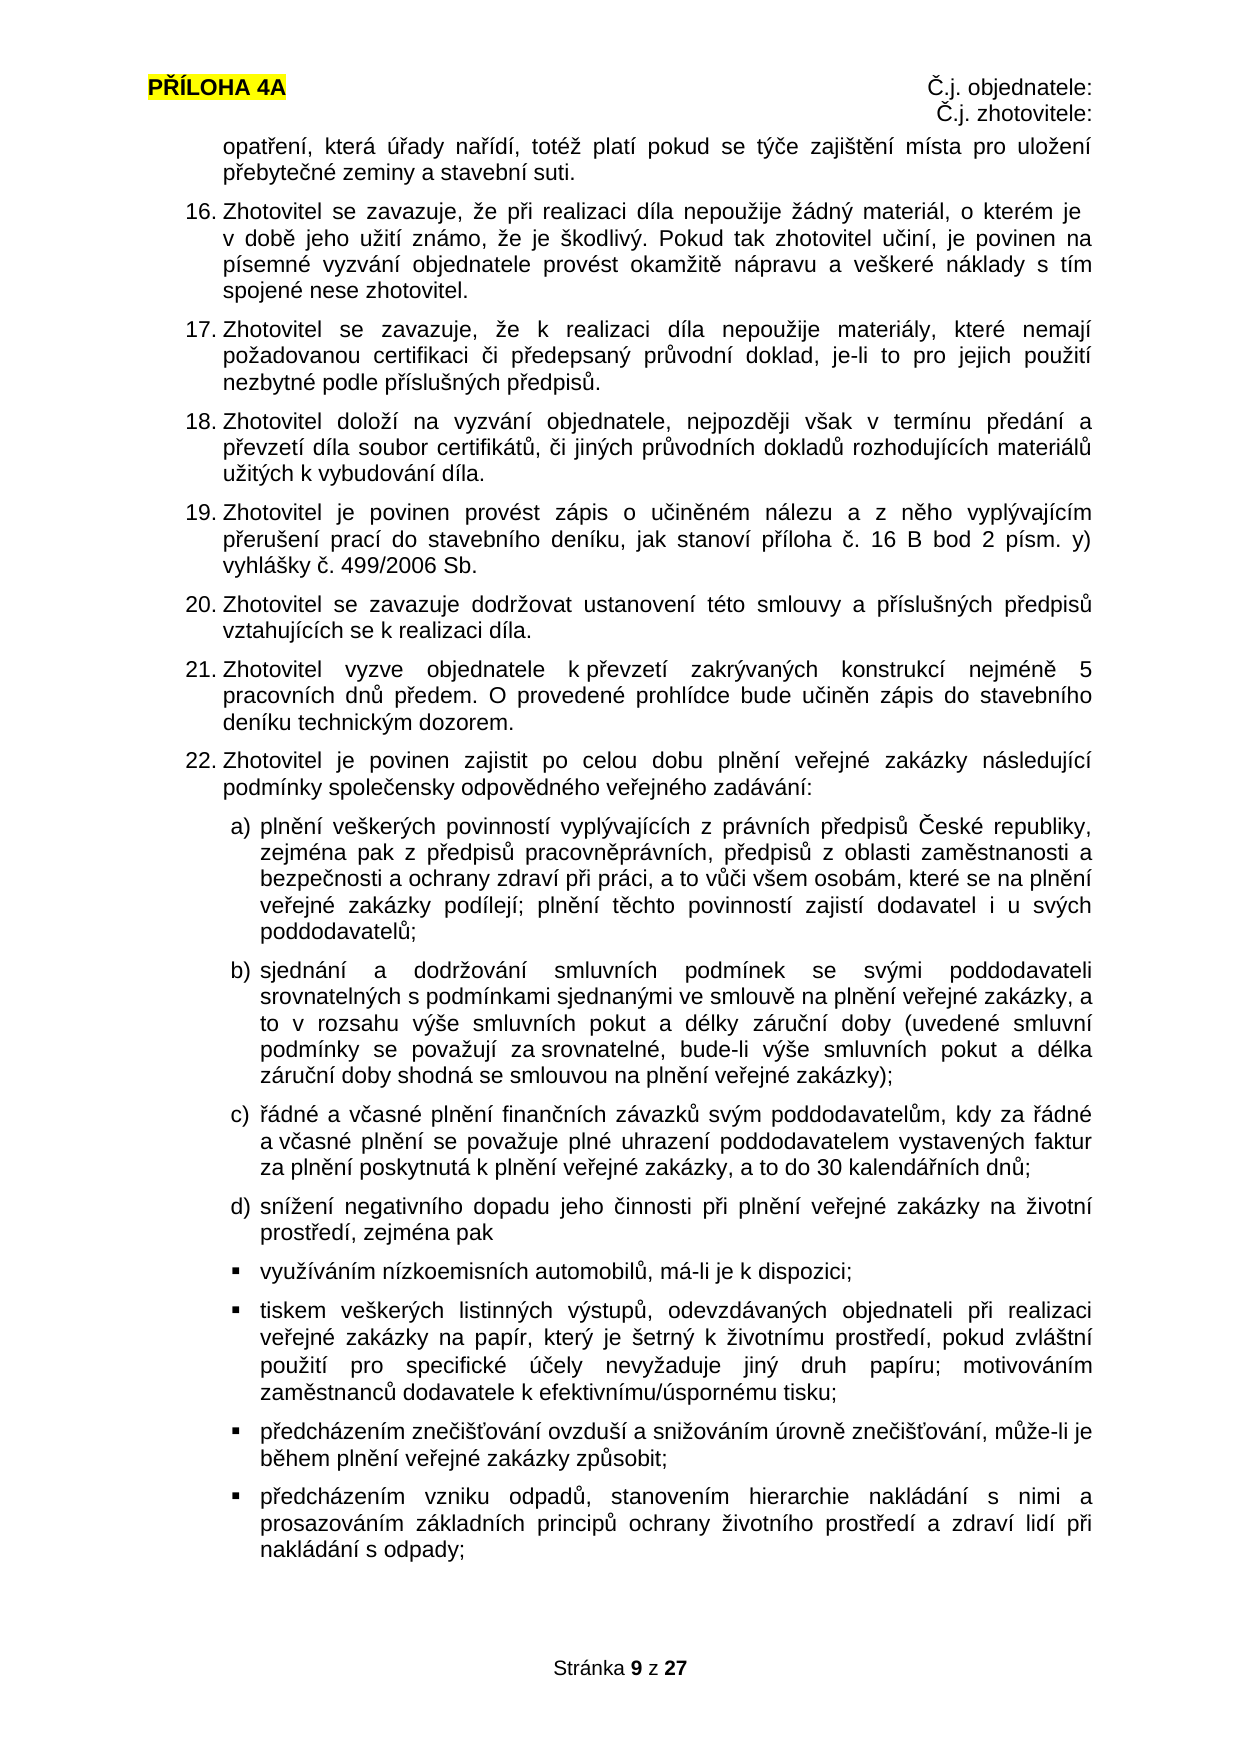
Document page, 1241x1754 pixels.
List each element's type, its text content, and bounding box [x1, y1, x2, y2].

list Zhotovitel se zavazuje dodržovat ustanovení této smlouvy a příslušných předpisů vztahujících se k realizaci díla. [185, 591, 1093, 643]
list Zhotovitel se zavazuje, že k realizaci díla nepoužije materiály, které nemají požadovanou certifikaci či předepsaný průvodní doklad, je-li to pro jejich použití nezbytné podle příslušných předpisů. [185, 316, 1093, 395]
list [185, 133, 1093, 186]
list Zhotovitel je povinen provést zápis o učiněném nálezu a z něho vyplývajícím přerušení prací do stavebního deníku, jak stanoví příloha č. 16 B bod 2 písm. y) vyhlášky č. 499/2006 Sb. [185, 499, 1093, 578]
list předcházením vzniku odpadů, stanovením hierarchie nakládání s nimi a prosazováním základních principů ochrany životního prostředí a zdraví lidí při nakládání s odpady; [230, 1483, 1093, 1562]
list využíváním nízkoemisních automobilů, má-li je k dispozici; [230, 1258, 1093, 1284]
list předcházením znečišťování ovzduší a snižováním úrovně znečišťování, může-li je během plnění veřejné zakázky způsobit; [230, 1418, 1093, 1471]
list tiskem veškerých listinných výstupů, odevzdávaných objednateli při realizaci veřejné zakázky na papír, který je šetrný k životnímu prostředí, pokud zvláštní použití pro specifické účely nevyžaduje jiný druh papíru; motivováním zaměstnanců dodavatele k efektivnímu/úspornému tisku; [230, 1297, 1093, 1406]
list Zhotovitel se zavazuje, že při realizaci díla nepoužije žádný materiál, o kterém je v době jeho užití známo, že je škodlivý. Pokud tak zhotovitel učiní, je povinen na písemné vyzvání objednatele provést okamžitě nápravu a veškeré náklady s tím spojené nese zhotovitel. [185, 198, 1093, 303]
list snížení negativního dopadu jeho činnosti při plnění veřejné zakázky na životní prostředí, zejména pak [230, 1193, 1093, 1246]
list Zhotovitel je povinen zajistit po celou dobu plnění veřejné zakázky následující podmínky společensky odpovědného veřejného zadávání: [185, 747, 1093, 800]
list Zhotovitel vyzve objednatele k převzetí zakrývaných konstrukcí nejméně 5 pracovních dnů předem. O provedené prohlídce bude učiněn zápis do stavebního deníku technickým dozorem. [185, 656, 1093, 735]
list Zhotovitel doloží na vyzvání objednatele, nejpozději však v termínu předání a převzetí díla soubor certifikátů, či jiných průvodních dokladů rozhodujících materiálů užitých k vybudování díla. [185, 408, 1093, 487]
list sjednání a dodržování smluvních podmínek se svými poddodavateli srovnatelných s podmínkami sjednanými ve smlouvě na plnění veřejné zakázky, a to v rozsahu výše smluvních pokut a délky záruční doby (uvedené smluvní podmínky se považují za srovnatelné, bude-li výše smluvních pokut a délka záruční doby shodná se smlouvou na plnění veřejné zakázky); [230, 957, 1093, 1089]
list plnění veškerých povinností vyplývajících z právních předpisů České republiky, zejména pak z předpisů pracovněprávních, předpisů z oblasti zaměstnanosti a bezpečnosti a ochrany zdraví při práci, a to vůči všem osobám, které se na plnění veřejné zakázky podílejí; plnění těchto povinností zajistí dodavatel i u svých poddodavatelů; [230, 813, 1093, 944]
list řádné a včasné plnění finančních závazků svým poddodavatelům, kdy za řádné a včasné plnění se považuje plné uhrazení poddodavatelem vystavených faktur za plnění poskytnutá k plnění veřejné zakázky, a to do 30 kalendářních dnů; [230, 1101, 1093, 1180]
